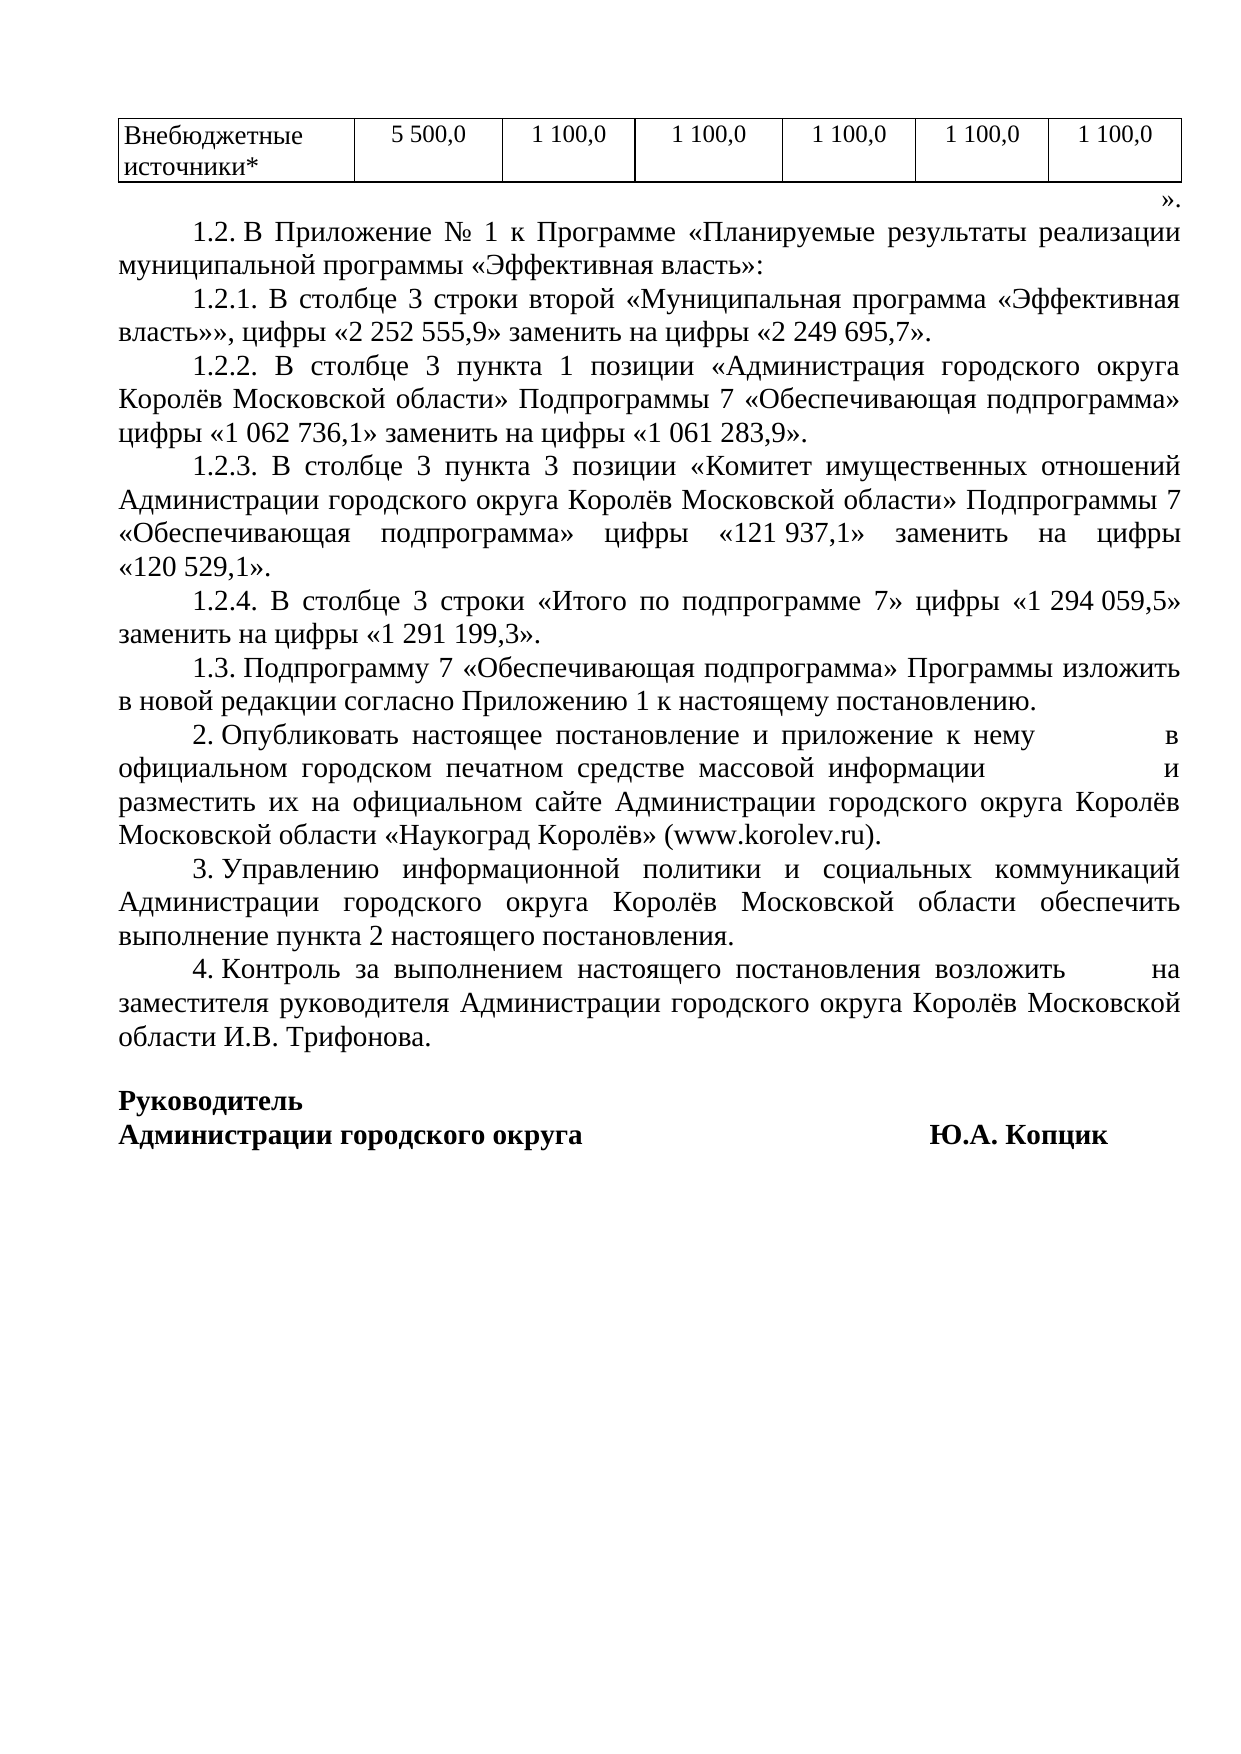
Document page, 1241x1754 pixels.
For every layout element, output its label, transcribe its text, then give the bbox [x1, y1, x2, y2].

text 1.3. Подпрограмму 7 «Обеспечивающая подпрограмма» Программы изложить в новой редакции согласно Приложению 1 к настоящему постановлению. [118, 650, 1181, 717]
table_cell 1 100,0 [503, 119, 634, 181]
text 1.2.2. В столбце 3 пункта 1 позиции «Администрация городского округа Королёв Московской области» Подпрограммы 7 «Обеспечивающая подпрограмма» цифры «1 062 736,1» заменить на цифры «1 061 283,9». [118, 348, 1181, 448]
table_cell 5 500,0 [355, 119, 502, 181]
text 1.2. В Приложение № 1 к Программе «Планируемые результаты реализации муниципальной программы «Эффективная власть»: [118, 214, 1181, 281]
table_cell 1 100,0 [636, 119, 782, 181]
text 2. Опубликовать настоящее постановление и приложение к нему в официальном городском печатном средстве массовой информации и разместить их на официальном сайте Администрации городского округа Королёв Московской области «Наукоград Королёв» (www.korolev.ru). [118, 717, 1181, 851]
text 4. Контроль за выполнением настоящего постановления возложить на заместителя руководителя Администрации городского округа Королёв Московской области И.В. Трифонова. [118, 952, 1181, 1052]
table_cell Внебюджетные источники* [119, 119, 354, 181]
table_cell 1 100,0 [783, 119, 915, 181]
text 1.2.3. В столбце 3 пункта 3 позиции «Комитет имущественных отношений Администрации городского округа Королёв Московской области» Подпрограммы 7 «Обеспечивающая подпрограмма» цифры «121 937,1» заменить на цифры «120 529,1». [118, 448, 1181, 583]
text Руководитель [118, 1083, 1181, 1117]
table_cell 1 100,0 [1049, 119, 1181, 181]
text ». [118, 183, 1181, 214]
text 3. Управлению информационной политики и социальных коммуникаций Администрации городского округа Королёв Московской области обеспечить выполнение пункта 2 настоящего постановления. [118, 851, 1181, 952]
text 1.2.1. В столбце 3 строки второй «Муниципальная программа «Эффективная власть»», цифры «2 252 555,9» заменить на цифры «2 249 695,7». [118, 281, 1181, 348]
text 1.2.4. В столбце 3 строки «Итого по подпрограмме 7» цифры «1 294 059,5» заменить на цифры «1 291 199,3». [118, 583, 1181, 650]
table_cell 1 100,0 [916, 119, 1048, 181]
text Администрации городского округа Ю.А. Копцик [118, 1117, 1181, 1150]
